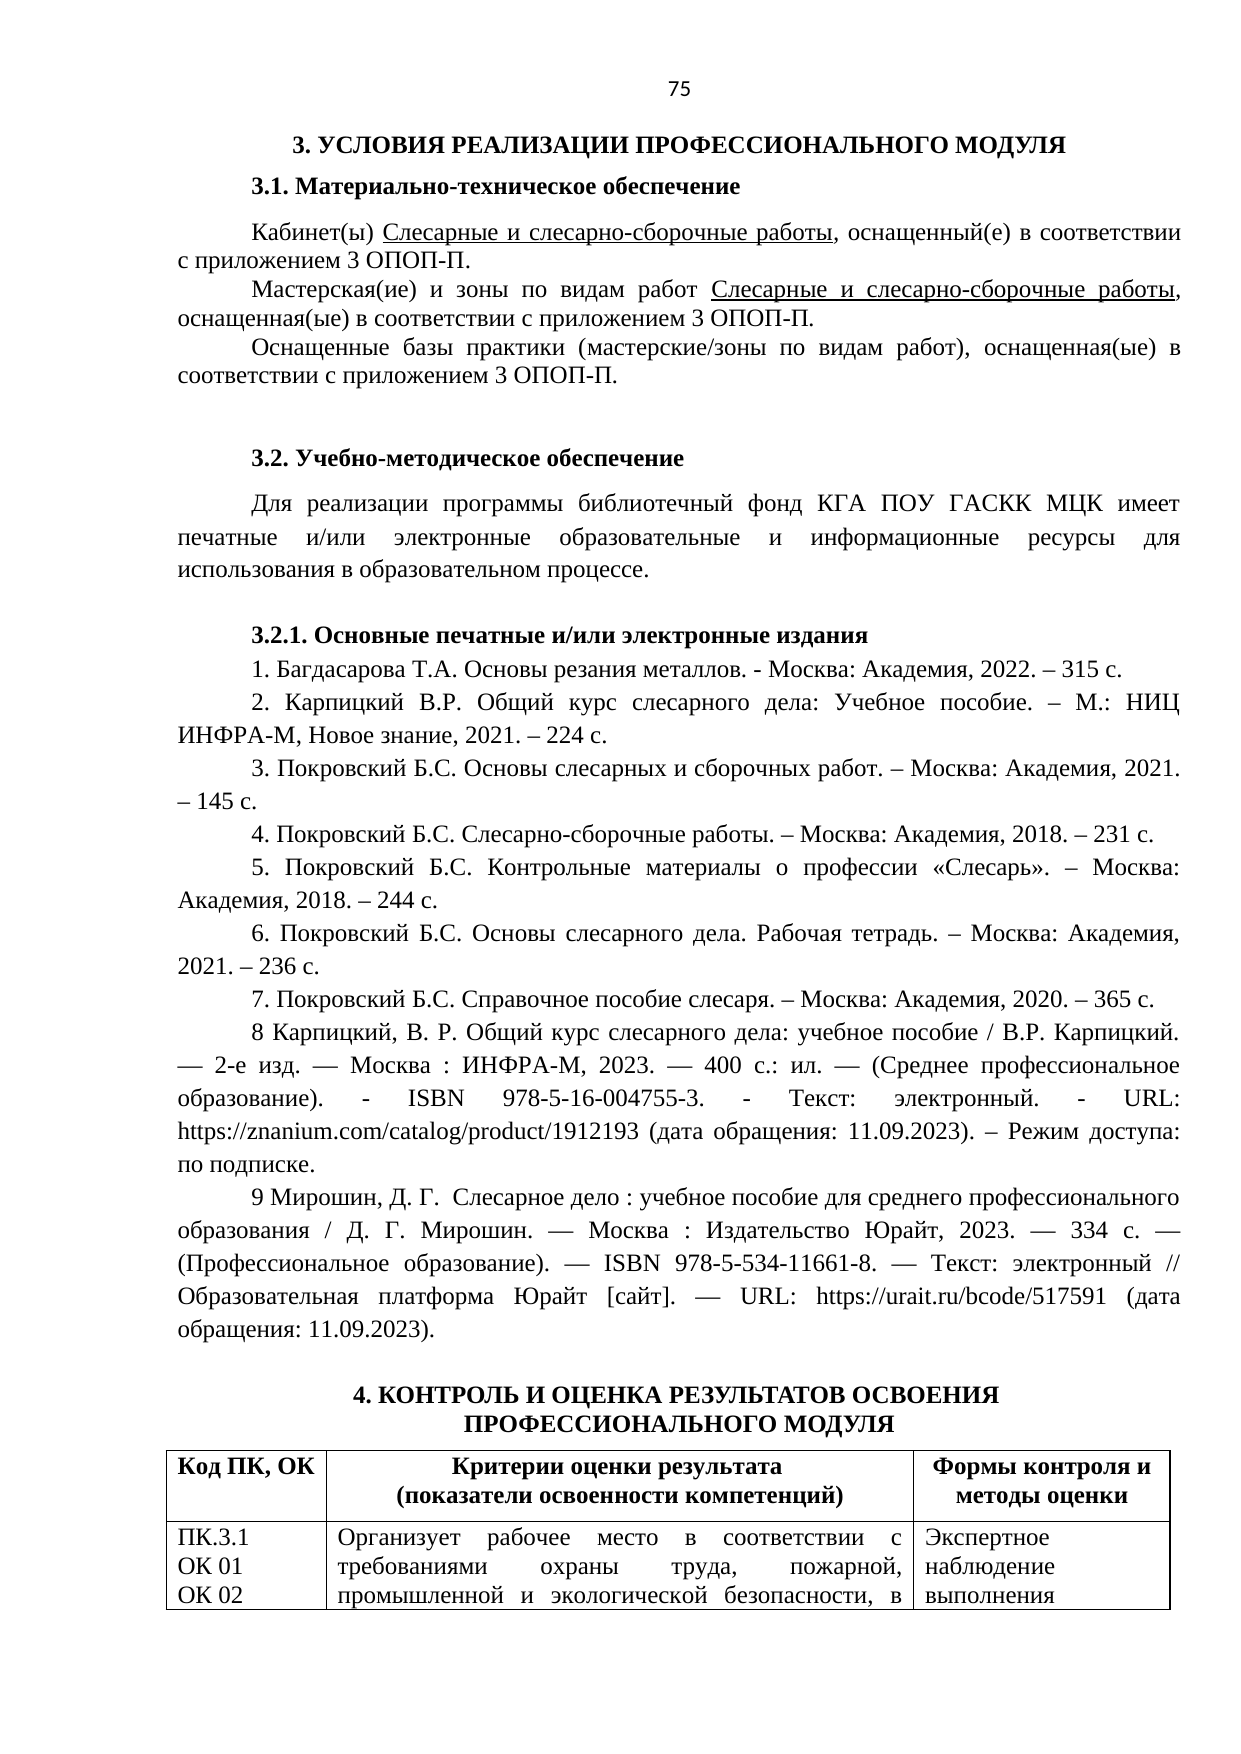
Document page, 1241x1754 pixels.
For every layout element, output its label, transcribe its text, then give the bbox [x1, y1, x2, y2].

table_header Код ПК, ОК [167, 1451, 326, 1521]
text 3.1. Материально-техническое обеспечение [177, 171, 1181, 200]
text Оснащенные базы практики (мастерские/зоны по видам работ), оснащенная(ые) в соответствии с приложением 3 ОПОП-П. [177, 332, 1181, 389]
text Мастерская(ие) и зоны по видам работ Слесарные и слесарно-сборочные работы, оснащенная(ые) в соответствии с приложением 3 ОПОП-П. [177, 274, 1181, 332]
list 2. Карпицкий В.Р. Общий курс слесарного дела: Учебное пособие. – М.: НИЦ ИНФРА-М, Новое знание, 2021. – 224 с. [177, 687, 1181, 748]
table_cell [914, 1522, 1169, 1608]
list 3. Покровский Б.С. Основы слесарных и сборочных работ. – Москва: Академия, 2021. – 145 с. [177, 753, 1181, 814]
list 1. Багдасарова Т.А. Основы резания металлов. - Москва: Академия, 2022. – 315 с. [177, 654, 1181, 682]
list 6. Покровский Б.С. Основы слесарного дела. Рабочая тетрадь. – Москва: Академия, 2021. – 236 с. [177, 918, 1181, 979]
list 8 Карпицкий, В. Р. Общий курс слесарного дела: учебное пособие / В.Р. Карпицкий. — 2-е изд. — Москва : ИНФРА-М, 2023. — 400 с.: ил. — (Среднее профессиональное образование). - ISBN 978-5-16-004755-3. - Текст: электронный. - URL: https://znanium.com/catalog/product/1912193 (дата обращения: 11.09.2023). – Режим доступа: по подписке. [177, 1017, 1181, 1178]
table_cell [167, 1522, 326, 1608]
list 9 Мирошин, Д. Г. Слесарное дело : учебное пособие для среднего профессионального образования / Д. Г. Мирошин. — Москва : Издательство Юрайт, 2023. — 334 с. — (Профессиональное образование). — ISBN 978-5-534-11661-8. — Текст: электронный // Образовательная платформа Юрайт [сайт]. — URL: https://urait.ru/bcode/517591 (дата обращения: 11.09.2023). [177, 1182, 1181, 1343]
table_header Критерии оценки результата (показатели освоенности компетенций) [327, 1451, 913, 1521]
list 5. Покровский Б.С. Контрольные материалы о профессии «Слесарь». – Москва: Академия, 2018. – 244 с. [177, 852, 1181, 913]
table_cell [327, 1522, 913, 1608]
text 3. Условия реализации профессионального модуля [177, 130, 1181, 159]
text 3.2. Учебно-методическое обеспечение [177, 443, 1181, 472]
text Кабинет(ы) Слесарные и слесарно-сборочные работы, оснащенный(е) в соответствии с приложением 3 ОПОП-П. [177, 217, 1181, 274]
table_header Формы контроля и методы оценки [914, 1451, 1169, 1521]
list 4. Покровский Б.С. Слесарно-сборочные работы. – Москва: Академия, 2018. – 231 с. [177, 819, 1181, 847]
list 3.2.1. Основные печатные и/или электронные издания [177, 621, 1181, 649]
list 7. Покровский Б.С. Справочное пособие слесаря. – Москва: Академия, 2020. – 365 с. [177, 984, 1181, 1013]
text 4. Контроль и оценка результатов освоения профессионального модуля [177, 1380, 1181, 1438]
list Для реализации программы библиотечный фонд КГА ПОУ ГАСКК МЦК имеет печатные и/или электронные образовательные и информационные ресурсы для использования в образовательном процессе. [177, 488, 1181, 583]
